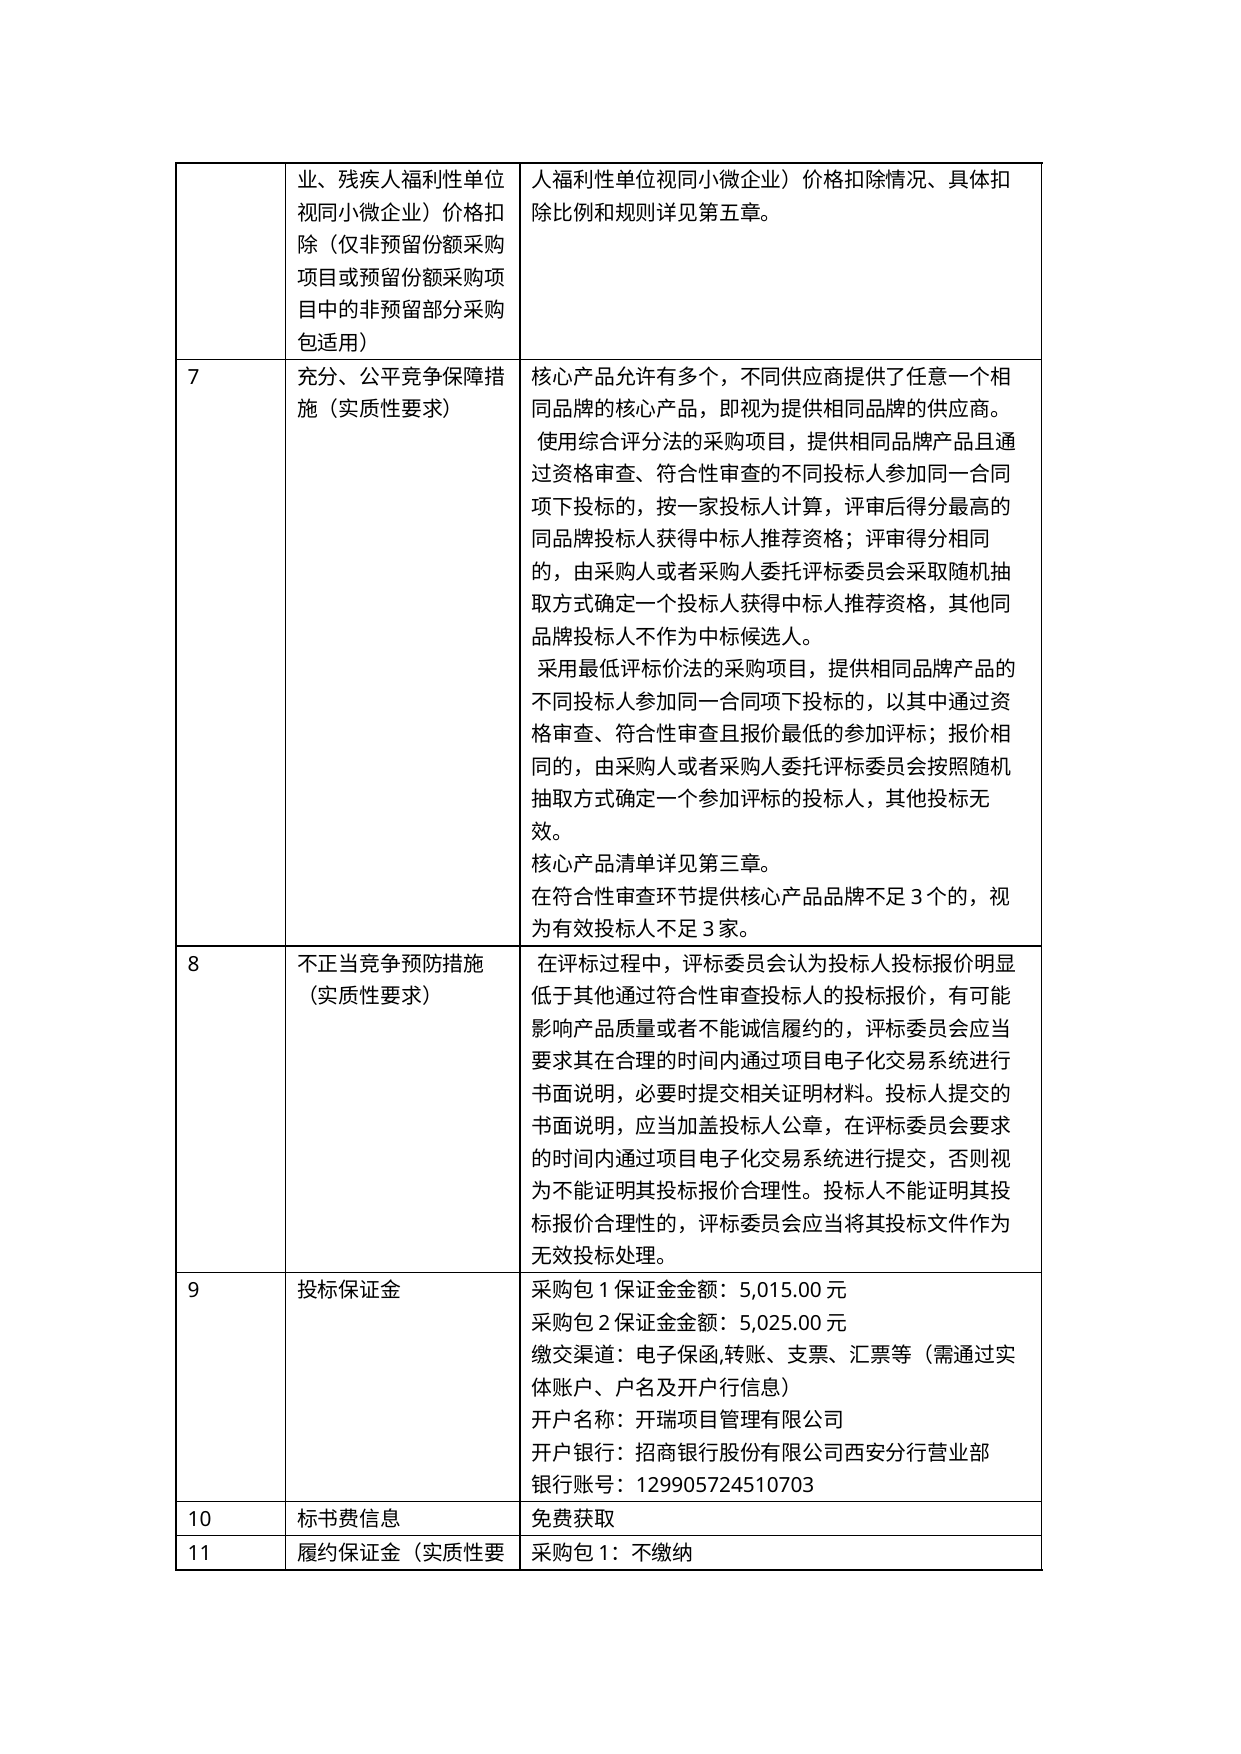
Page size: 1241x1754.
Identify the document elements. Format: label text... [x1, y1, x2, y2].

table_cell 7 [177, 360, 285, 945]
table_cell 免费获取 [521, 1502, 1041, 1535]
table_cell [286, 164, 519, 358]
table_cell 履约保证金（实质性要求） [286, 1536, 519, 1569]
table_cell 充分、公平竞争保障措施（实质性要求） [286, 360, 519, 945]
table_cell 采购包1保证金金额：5,015.00元 采购包2保证金金额：5,025.00元 缴交渠道：电子保函,转账、支票、汇票等（需通过实体账户、户名及开户行信息） 开户名称：开瑞项目管理有限公司 开户银行：招商银行股份有限公司西安分行营业部 银行账号：129905724510703 [521, 1273, 1041, 1501]
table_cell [521, 164, 1041, 358]
table_cell 采购包1：不缴纳 采购包2：不缴纳 [521, 1536, 1041, 1569]
table_cell 11 [177, 1536, 285, 1569]
table_cell 投标保证金 [286, 1273, 519, 1501]
table_cell 标书费信息 [286, 1502, 519, 1535]
table_cell 9 [177, 1273, 285, 1501]
table_cell 8 [177, 947, 285, 1272]
table_cell 在评标过程中，评标委员会认为投标人投标报价明显低于其他通过符合性审查投标人的投标报价，有可能影响产品质量或者不能诚信履约的，评标委员会应当要求其在合理的时间内通过项目电子化交易系统进行书面说明，必要时提交相关证明材料。投标人提交的书面说明，应当加盖投标人公章，在评标委员会要求的时间内通过项目电子化交易系统进行提交，否则视为不能证明其投标报价合理性。投标人不能证明其投标报价合理性的，评标委员会应当将其投标文件作为无效投标处理。 [521, 947, 1041, 1272]
table_cell 核心产品允许有多个，不同供应商提供了任意一个相同品牌的核心产品，即视为提供相同品牌的供应商。 使用综合评分法的采购项目，提供相同品牌产品且通过资格审查、符合性审查的不同投标人参加同一合同项下投标的，按一家投标人计算，评审后得分最高的同品牌投标人获得中标人推荐资格；评审得分相同的，由采购人或者采购人委托评标委员会采取随机抽取方式确定一个投标人获得中标人推荐资格，其他同品牌投标人不作为中标候选人。 采用最低评标价法的采购项目，提供相同品牌产品的不同投标人参加同一合同项下投标的，以其中通过资格审查、符合性审查且报价最低的参加评标；报价相同的，由采购人或者采购人委托评标委员会按照随机抽取方式确定一个参加评标的投标人，其他投标无效。 核心产品清单详见第三章。 在符合性审查环节提供核心产品品牌不足3个的，视为有效投标人不足3家。 [521, 360, 1041, 945]
table_cell 不正当竞争预防措施（实质性要求） [286, 947, 519, 1272]
table_cell 10 [177, 1502, 285, 1535]
table_cell 6 [177, 164, 285, 358]
